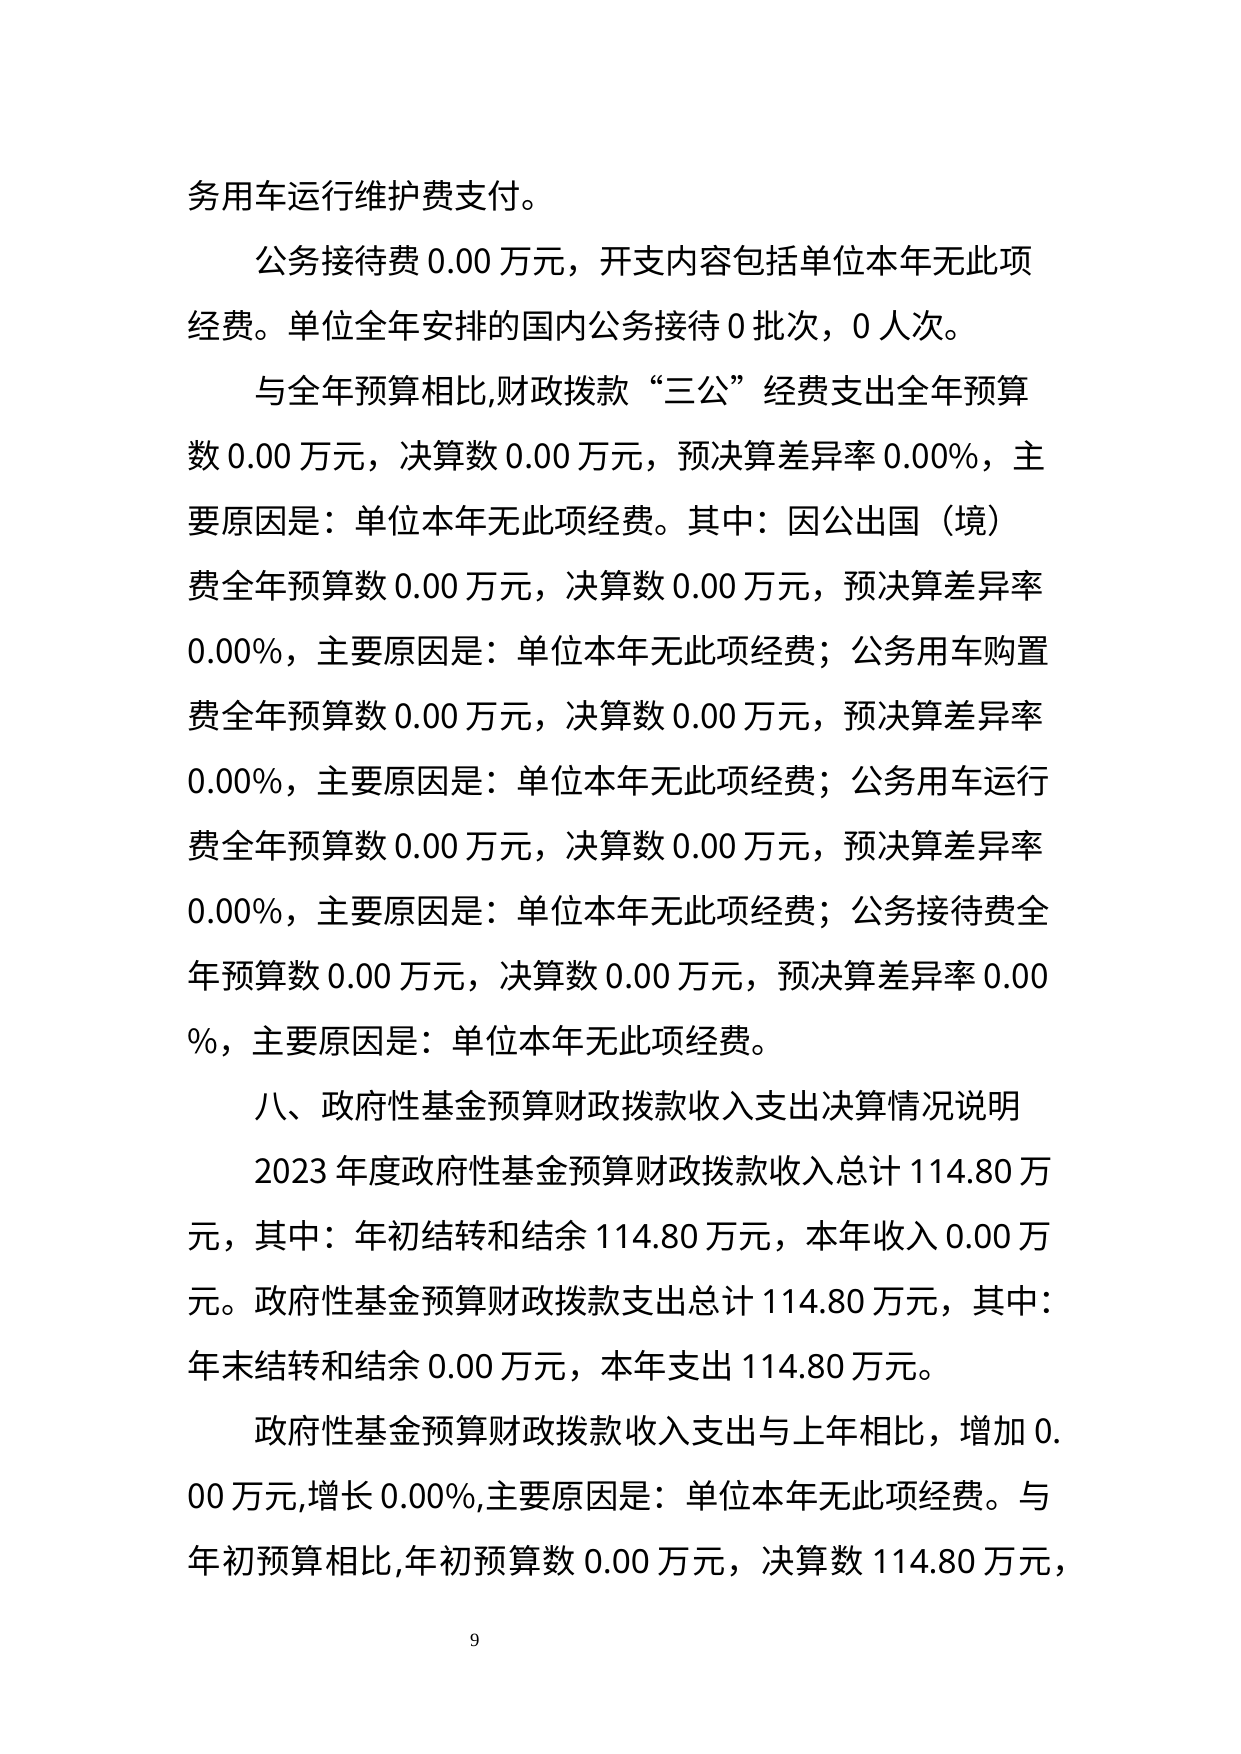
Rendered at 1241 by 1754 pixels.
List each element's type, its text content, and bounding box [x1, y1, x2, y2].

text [187, 1397, 1053, 1592]
text 与全年预算相比,财政拨款“三公”经费支出全年预算数0.00万元，决算数0.00万元，预决算差异率0.00%，主要原因是：单位本年无此项经费。其中：因公出国（境）费全年预算数0.00万元，决算数0.00万元，预决算差异率0.00%，主要原因是：单位本年无此项经费；公务用车购置费全年预算数0.00万元，决算数0.00万元，预决算差异率0.00%，主要原因是：单位本年无此项经费；公务用车运行费全年预算数0.00万元，决算数0.00万元，预决算差异率0.00%，主要原因是：单位本年无此项经费；公务接待费全年预算数0.00万元，决算数0.00万元，预决算差异率0.00%，主要原因是：单位本年无此项经费。 [187, 357, 1053, 1072]
text 公务接待费0.00万元，开支内容包括单位本年无此项经费。单位全年安排的国内公务接待0批次，0人次。 [187, 227, 1053, 357]
text 八、政府性基金预算财政拨款收入支出决算情况说明 [187, 1072, 1053, 1137]
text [187, 162, 1053, 227]
text 2023年度政府性基金预算财政拨款收入总计114.80万元，其中：年初结转和结余114.80万元，本年收入0.00万元。政府性基金预算财政拨款支出总计114.80万元，其中：年末结转和结余0.00万元，本年支出114.80万元。 [187, 1137, 1053, 1397]
